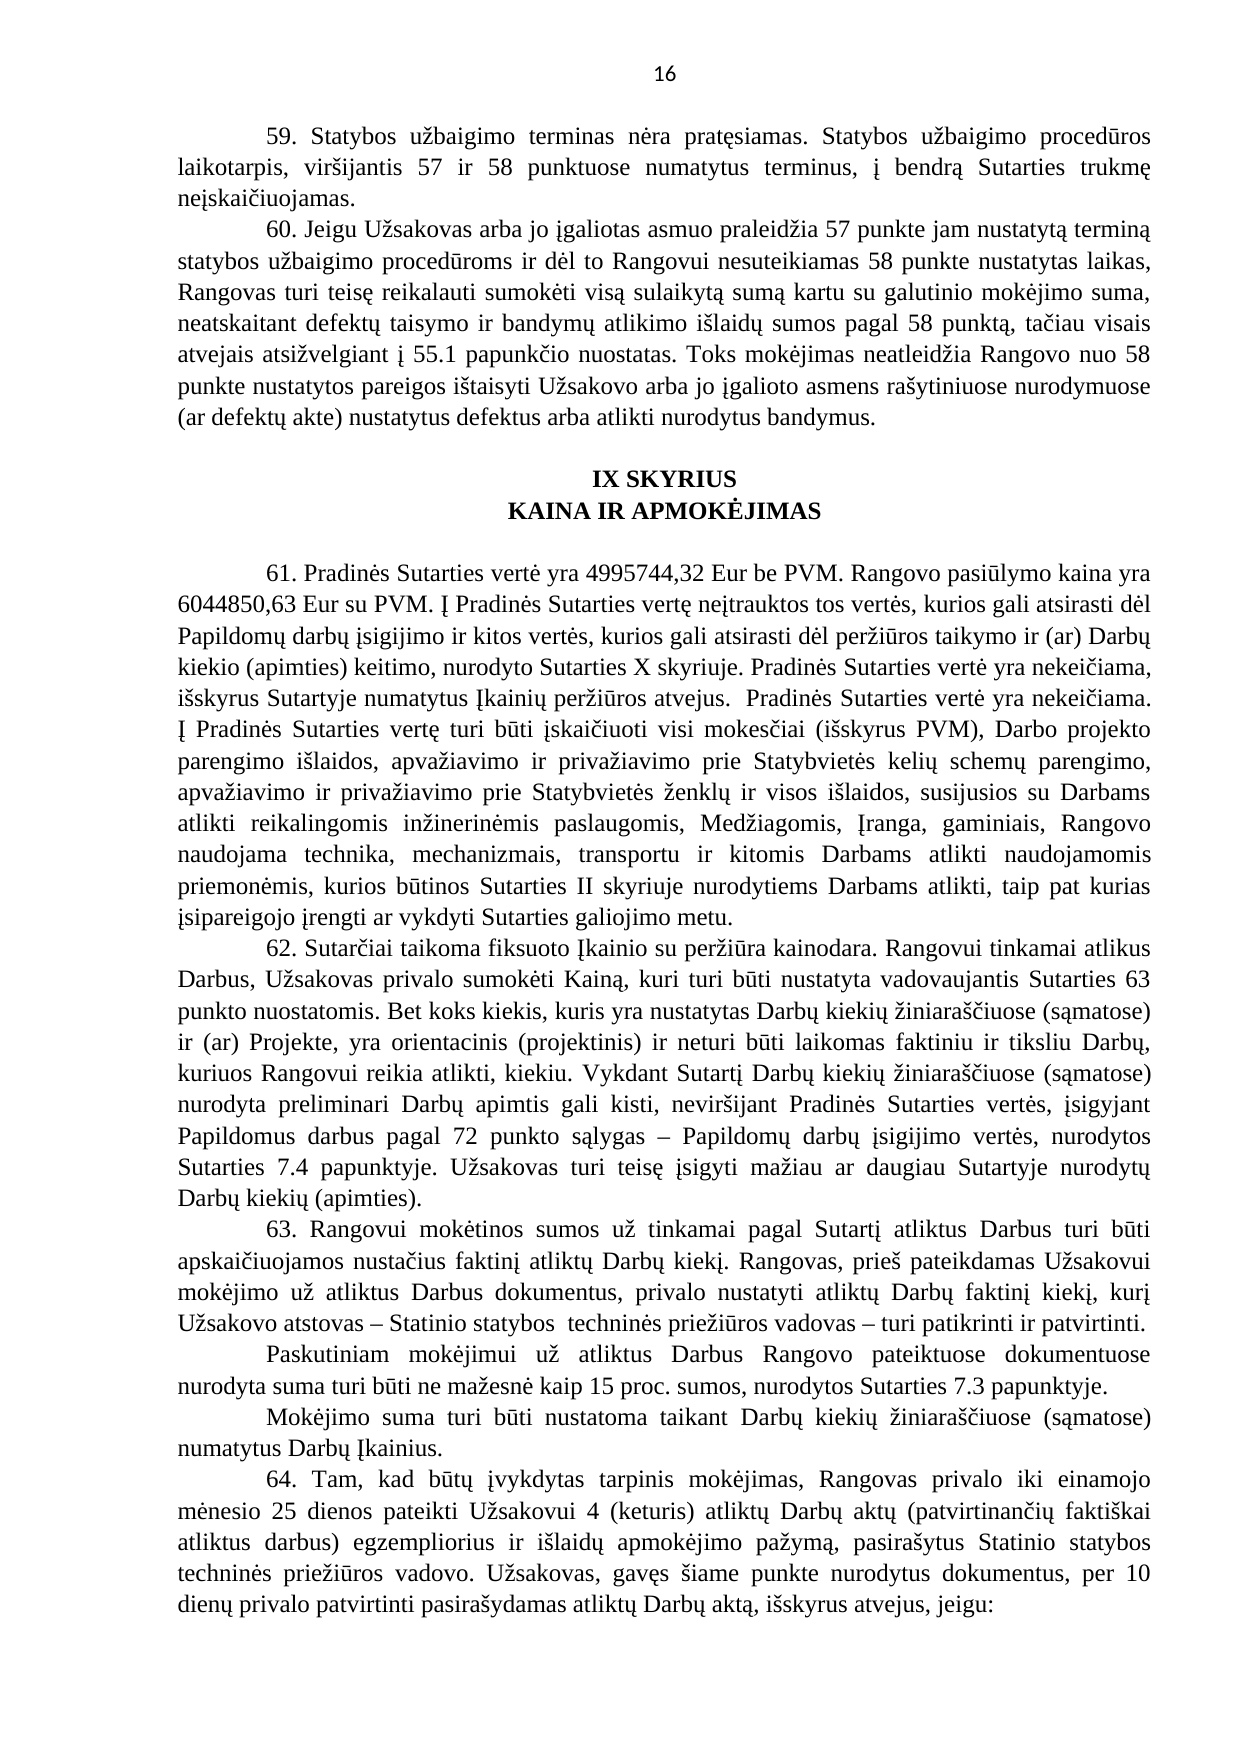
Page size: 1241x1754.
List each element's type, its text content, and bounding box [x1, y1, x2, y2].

text 63. Rangovui mokėtinos sumos už tinkamai pagal Sutartį atliktus Darbus turi būti apskaičiuojamos nustačius faktinį atliktų Darbų kiekį. Rangovas, prieš pateikdamas Užsakovui mokėjimo už atliktus Darbus dokumentus, privalo nustatyti atliktų Darbų faktinį kiekį, kurį Užsakovo atstovas – Statinio statybos techninės priežiūros vadovas – turi patikrinti ir patvirtinti. [177, 1212, 1152, 1337]
text 59. Statybos užbaigimo terminas nėra pratęsiamas. Statybos užbaigimo procedūros laikotarpis, viršijantis 57 ir 58 punktuose numatytus terminus, į bendrą Sutarties trukmę neįskaičiuojamas. [177, 118, 1152, 212]
text Mokėjimo suma turi būti nustatoma taikant Darbų kiekių žiniaraščiuose (sąmatose) numatytus Darbų Įkainius. [177, 1399, 1152, 1462]
text IX SKYRIUS [177, 462, 1152, 493]
text 61. Pradinės Sutarties vertė yra 4995744,32 Eur be PVM. Rangovo pasiūlymo kaina yra 6044850,63 Eur su PVM. Į Pradinės Sutarties vertę neįtrauktos tos vertės, kurios gali atsirasti dėl Papildomų darbų įsigijimo ir kitos vertės, kurios gali atsirasti dėl peržiūros taikymo ir (ar) Darbų kiekio (apimties) keitimo, nurodyto Sutarties X skyriuje. Pradinės Sutarties vertė yra nekeičiama, išskyrus Sutartyje numatytus Įkainių peržiūros atvejus. Pradinės Sutarties vertė yra nekeičiama. Į Pradinės Sutarties vertę turi būti įskaičiuoti visi mokesčiai (išskyrus PVM), Darbo projekto parengimo išlaidos, apvažiavimo ir privažiavimo prie Statybvietės kelių schemų parengimo, apvažiavimo ir privažiavimo prie Statybvietės ženklų ir visos išlaidos, susijusios su Darbams atlikti reikalingomis inžinerinėmis paslaugomis, Medžiagomis, Įranga, gaminiais, Rangovo naudojama technika, mechanizmais, transportu ir kitomis Darbams atlikti naudojamomis priemonėmis, kurios būtinos Sutarties II skyriuje nurodytiems Darbams atlikti, taip pat kurias įsipareigojo įrengti ar vykdyti Sutarties galiojimo metu. [177, 556, 1152, 931]
text KAINA IR APMOKĖJIMAS [177, 493, 1152, 524]
text 60. Jeigu Užsakovas arba jo įgaliotas asmuo praleidžia 57 punkte jam nustatytą terminą statybos užbaigimo procedūroms ir dėl to Rangovui nesuteikiamas 58 punkte nustatytas laikas, Rangovas turi teisę reikalauti sumokėti visą sulaikytą sumą kartu su galutinio mokėjimo suma, neatskaitant defektų taisymo ir bandymų atlikimo išlaidų sumos pagal 58 punktą, tačiau visais atvejais atsižvelgiant į 55.1 papunkčio nuostatas. Toks mokėjimas neatleidžia Rangovo nuo 58 punkte nustatytos pareigos ištaisyti Užsakovo arba jo įgalioto asmens rašytiniuose nurodymuose (ar defektų akte) nustatytus defektus arba atlikti nurodytus bandymus. [177, 212, 1152, 431]
text 64. Tam, kad būtų įvykdytas tarpinis mokėjimas, Rangovas privalo iki einamojo mėnesio 25 dienos pateikti Užsakovui 4 (keturis) atliktų Darbų aktų (patvirtinančių faktiškai atliktus darbus) egzempliorius ir išlaidų apmokėjimo pažymą, pasirašytus Statinio statybos techninės priežiūros vadovo. Užsakovas, gavęs šiame punkte nurodytus dokumentus, per 10 dienų privalo patvirtinti pasirašydamas atliktų Darbų aktą, išskyrus atvejus, jeigu: [177, 1462, 1152, 1618]
text Paskutiniam mokėjimui už atliktus Darbus Rangovo pateiktuose dokumentuose nurodyta suma turi būti ne mažesnė kaip 15 proc. sumos, nurodytos Sutarties 7.3 papunktyje. [177, 1337, 1152, 1399]
text 62. Sutarčiai taikoma fiksuoto Įkainio su peržiūra kainodara. Rangovui tinkamai atlikus Darbus, Užsakovas privalo sumokėti Kainą, kuri turi būti nustatyta vadovaujantis Sutarties 63 punkto nuostatomis. Bet koks kiekis, kuris yra nustatytas Darbų kiekių žiniaraščiuose (sąmatose) ir (ar) Projekte, yra orientacinis (projektinis) ir neturi būti laikomas faktiniu ir tiksliu Darbų, kuriuos Rangovui reikia atlikti, kiekiu. Vykdant Sutartį Darbų kiekių žiniaraščiuose (sąmatose) nurodyta preliminari Darbų apimtis gali kisti, neviršijant Pradinės Sutarties vertės, įsigyjant Papildomus darbus pagal 72 punkto sąlygas – Papildomų darbų įsigijimo vertės, nurodytos Sutarties 7.4 papunktyje. Užsakovas turi teisę įsigyti mažiau ar daugiau Sutartyje nurodytų Darbų kiekių (apimties). [177, 931, 1152, 1212]
